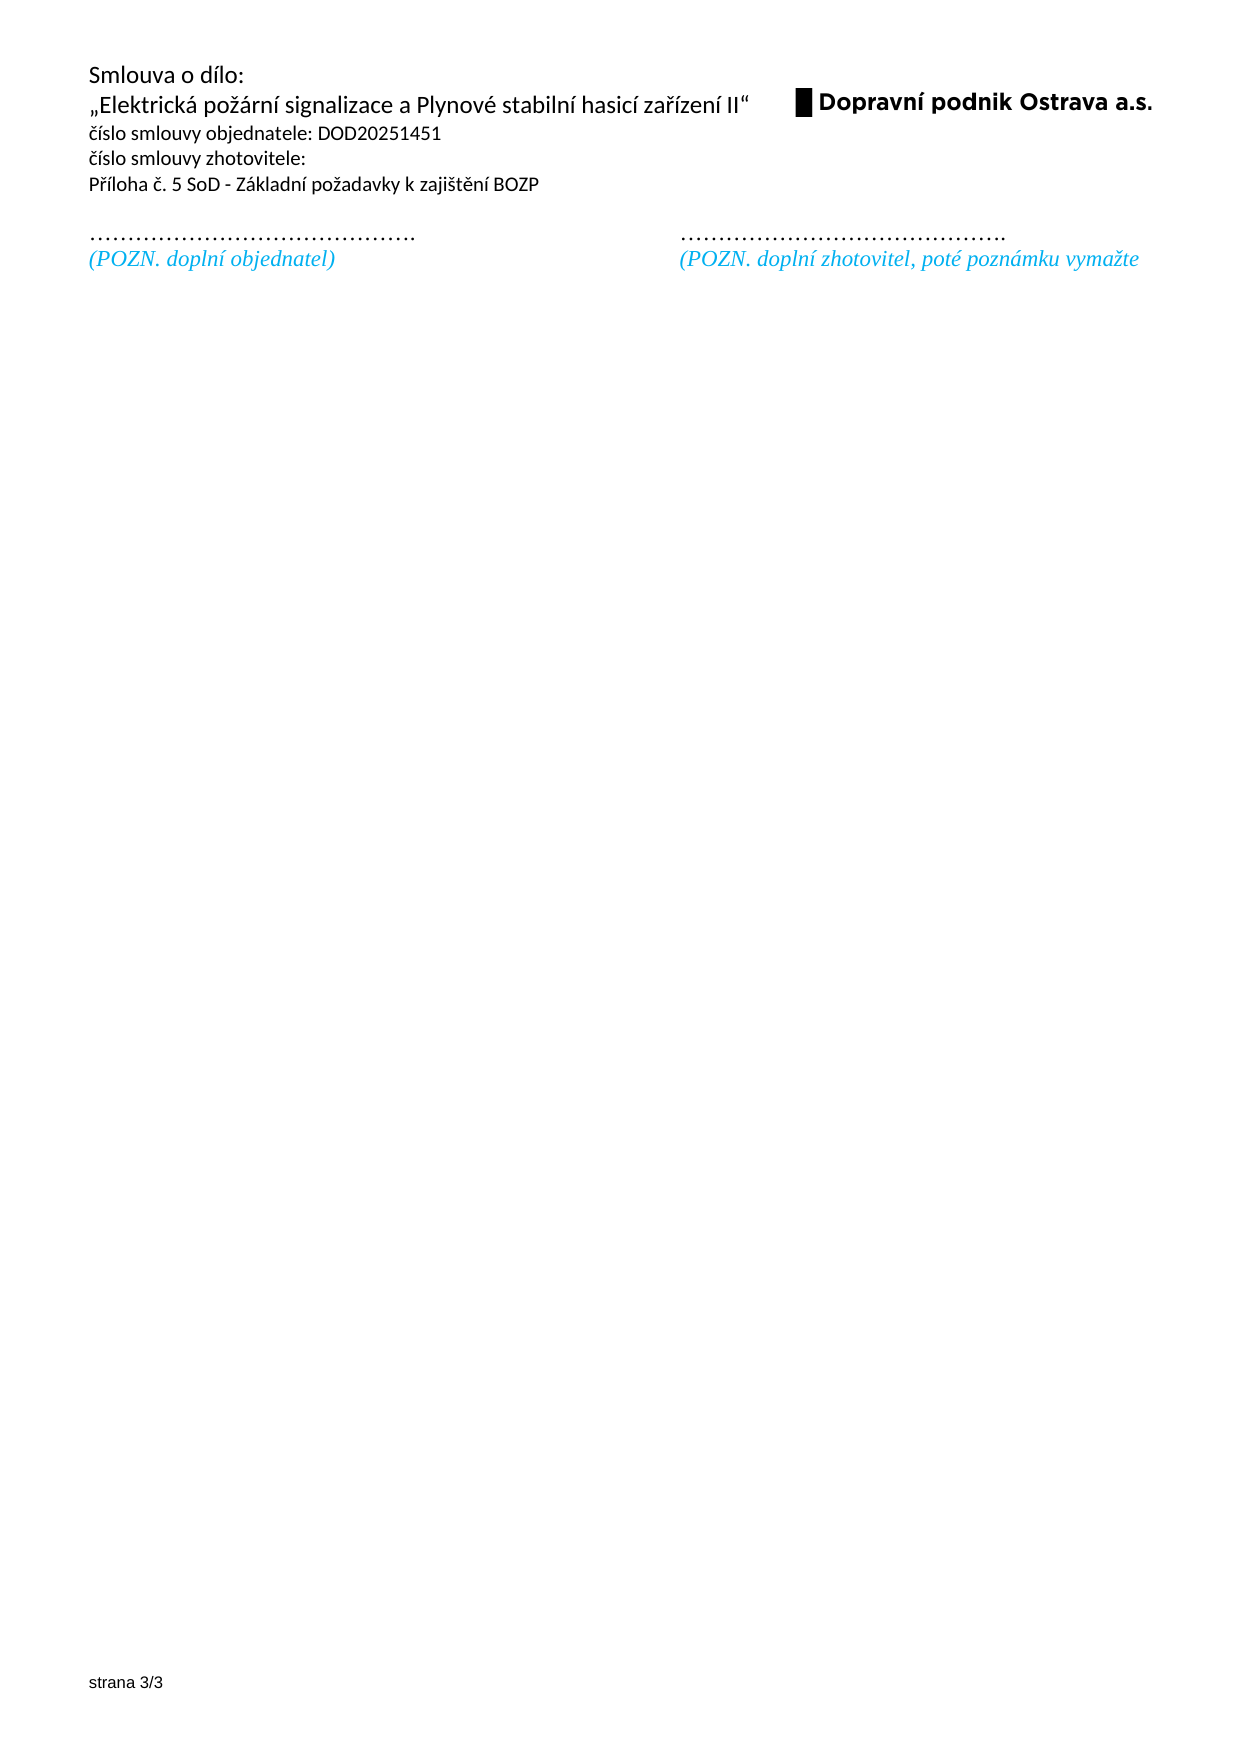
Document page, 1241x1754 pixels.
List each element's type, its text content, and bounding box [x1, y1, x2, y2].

text ……………………………………. ……………………………………. [89, 218, 1152, 245]
picture [795, 88, 1152, 117]
text (POZN. doplní objednatel) (POZN. doplní zhotovitel, poté poznámku vymažte [89, 245, 1152, 271]
